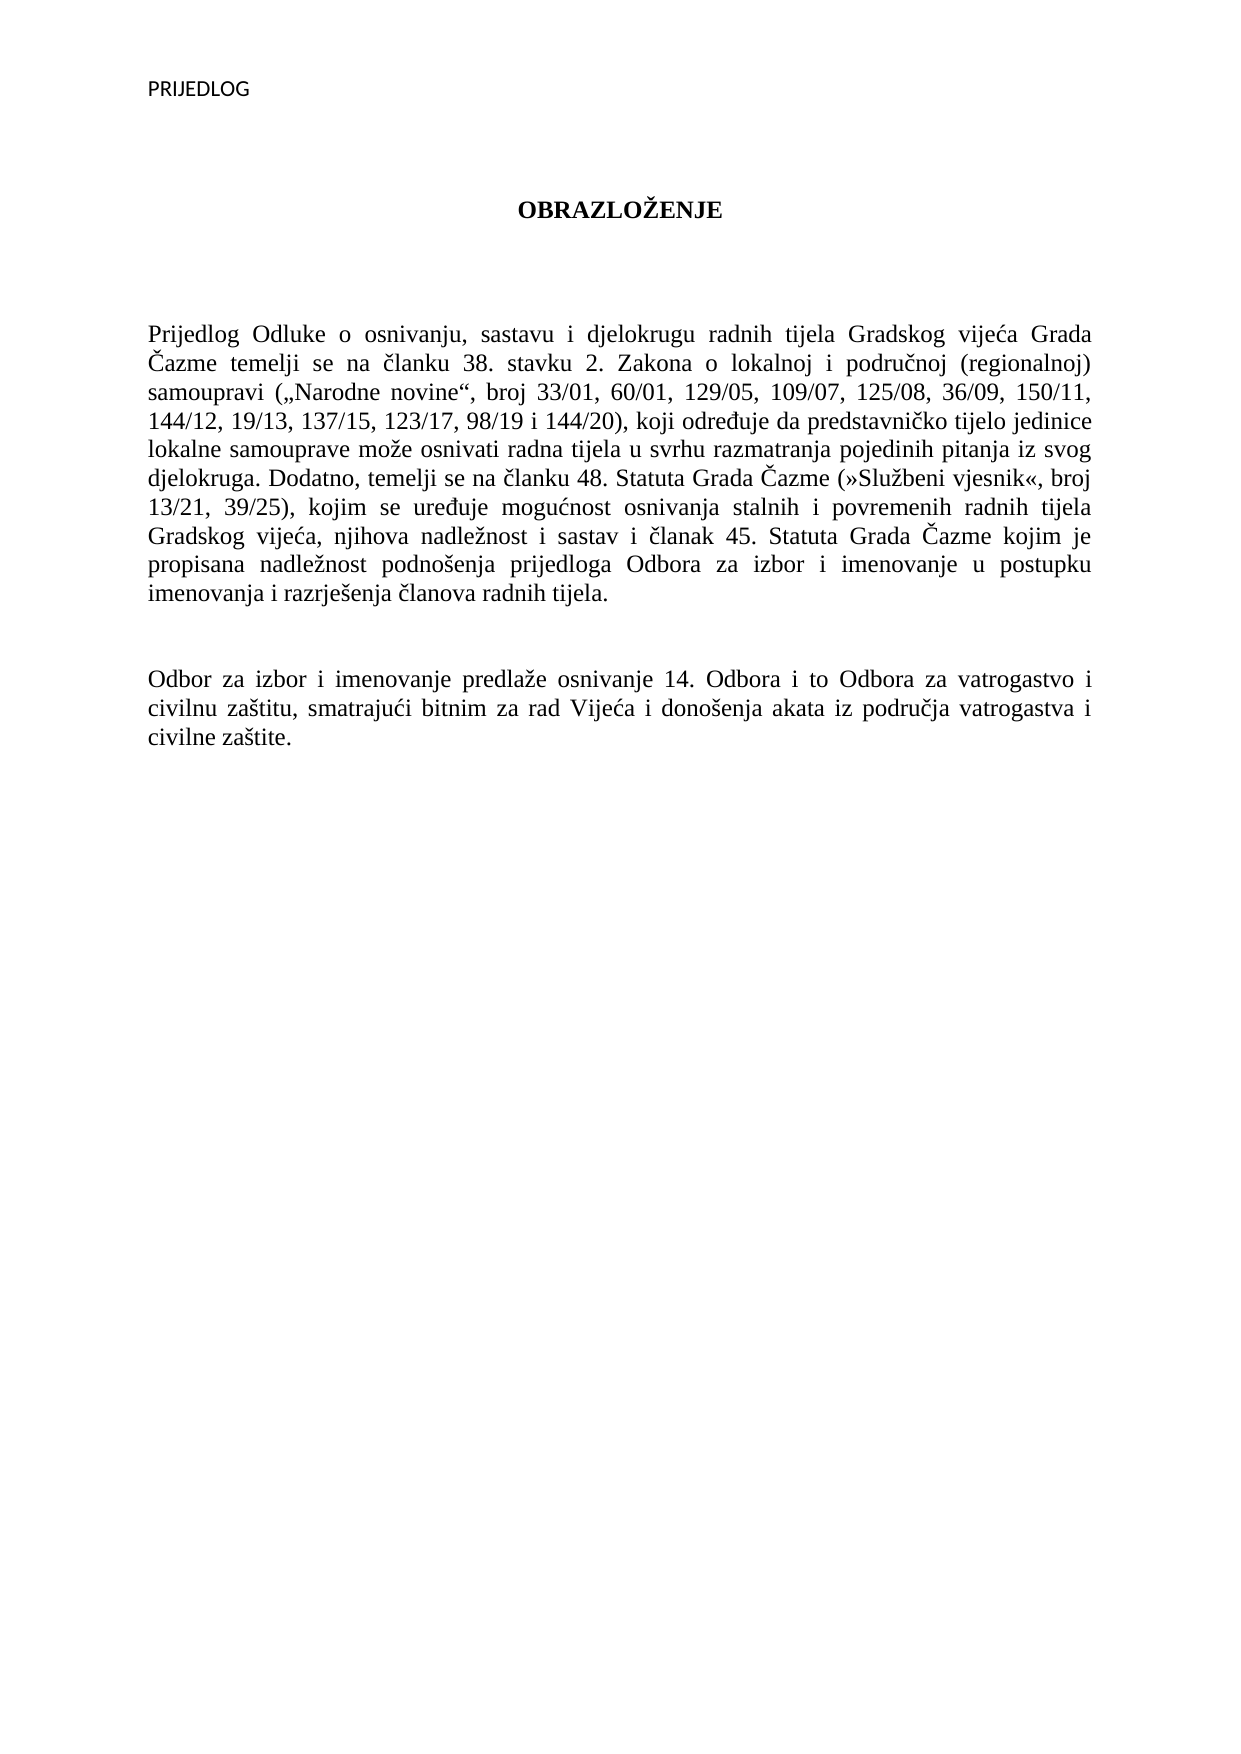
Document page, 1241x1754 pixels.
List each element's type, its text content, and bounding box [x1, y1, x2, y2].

text OBRAZLOŽENJE [148, 195, 1093, 224]
text Odbor za izbor i imenovanje predlaže osnivanje 14. Odbora i to Odbora za vatrogastvo i civilnu zaštitu, smatrajući bitnim za rad Vijeća i donošenja akata iz područja vatrogastva i civilne zaštite. [148, 664, 1093, 751]
text Prijedlog Odluke o osnivanju, sastavu i djelokrugu radnih tijela Gradskog vijeća Grada Čazme temelji se na članku 38. stavku 2. Zakona o lokalnoj i područnoj (regionalnoj) samoupravi („Narodne novine“, broj 33/01, 60/01, 129/05, 109/07, 125/08, 36/09, 150/11, 144/12, 19/13, 137/15, 123/17, 98/19 i 144/20), koji određuje da predstavničko tijelo jedinice lokalne samouprave može osnivati radna tijela u svrhu razmatranja pojedinih pitanja iz svog djelokruga. Dodatno, temelji se na članku 48. Statuta Grada Čazme (»Službeni vjesnik«, broj 13/21, 39/25), kojim se uređuje mogućnost osnivanja stalnih i povremenih radnih tijela Gradskog vijeća, njihova nadležnost i sastav i članak 45. Statuta Grada Čazme kojim je propisana nadležnost podnošenja prijedloga Odbora za izbor i imenovanje u postupku imenovanja i razrješenja članova radnih tijela. [148, 319, 1093, 607]
